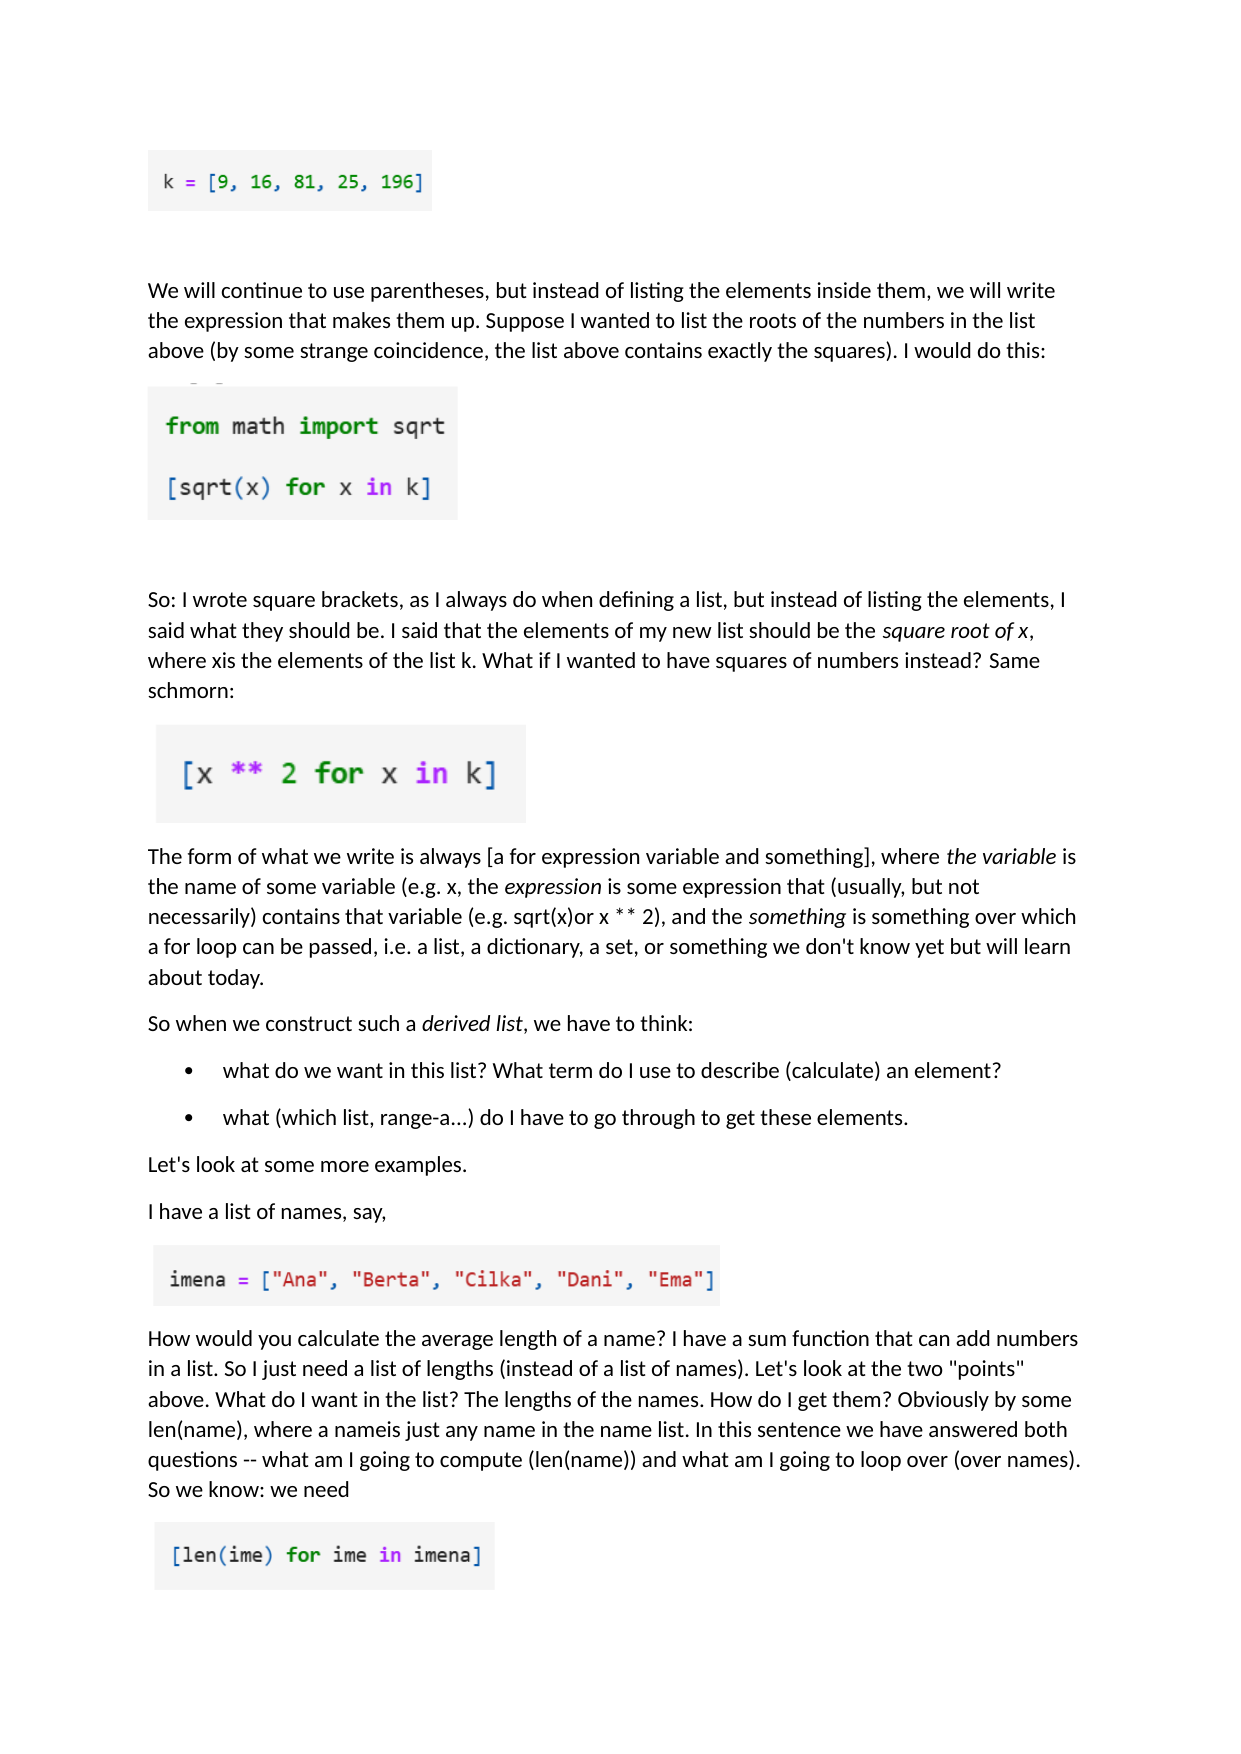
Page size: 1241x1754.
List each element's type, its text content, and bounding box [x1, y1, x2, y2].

picture [147, 147, 432, 211]
picture [147, 383, 458, 520]
list what (which list, range-a...) do I have to go through to get these elements. [185, 1103, 1093, 1131]
text The form of what we write is always [a for expression variable and something], where the variable is the name of some variable (e.g. x, the expression is some expression that (usually, but not necessarily) contains that variable (e.g. sqrt(x)or x ** 2), and the something is something over which a for loop can be passed, i.e. a list, a dictionary, a set, or something we don't know yet but will learn about today. [148, 842, 1093, 991]
picture [147, 1243, 720, 1306]
picture [147, 723, 526, 823]
text So when we construct such a derived list, we have to think: [148, 1009, 1093, 1038]
text Let's look at some more examples. [148, 1150, 1093, 1178]
picture [147, 1522, 495, 1591]
text I have a list of names, say, [148, 1197, 1093, 1225]
text So: I wrote square brackets, as I always do when defining a list, but instead of listing the elements, I said what they should be. I said that the elements of my new list should be the square root of x, where xis the elements of the list k. What if I wanted to have squares of numbers instead? Same schmorn: [148, 586, 1093, 704]
list what do we want in this list? What term do I use to describe (calculate) an element? [185, 1056, 1093, 1084]
text How would you calculate the average length of a name? I have a sum function that can add numbers in a list. So I just need a list of lengths (instead of a list of names). Let's look at the two "points" above. What do I want in the list? The lengths of the names. How do I get them? Obviously by some len(name), where a nameis just any name in the name list. In this sentence we have answered both questions -- what am I going to compute (len(name)) and what am I going to loop over (over names). So we know: we need [148, 1324, 1093, 1503]
text We will continue to use parentheses, but instead of listing the elements inside them, we will write the expression that makes them up. Suppose I wanted to list the roots of the numbers in the list above (by some strange coincidence, the list above contains exactly the squares). I would do this: [148, 276, 1093, 364]
